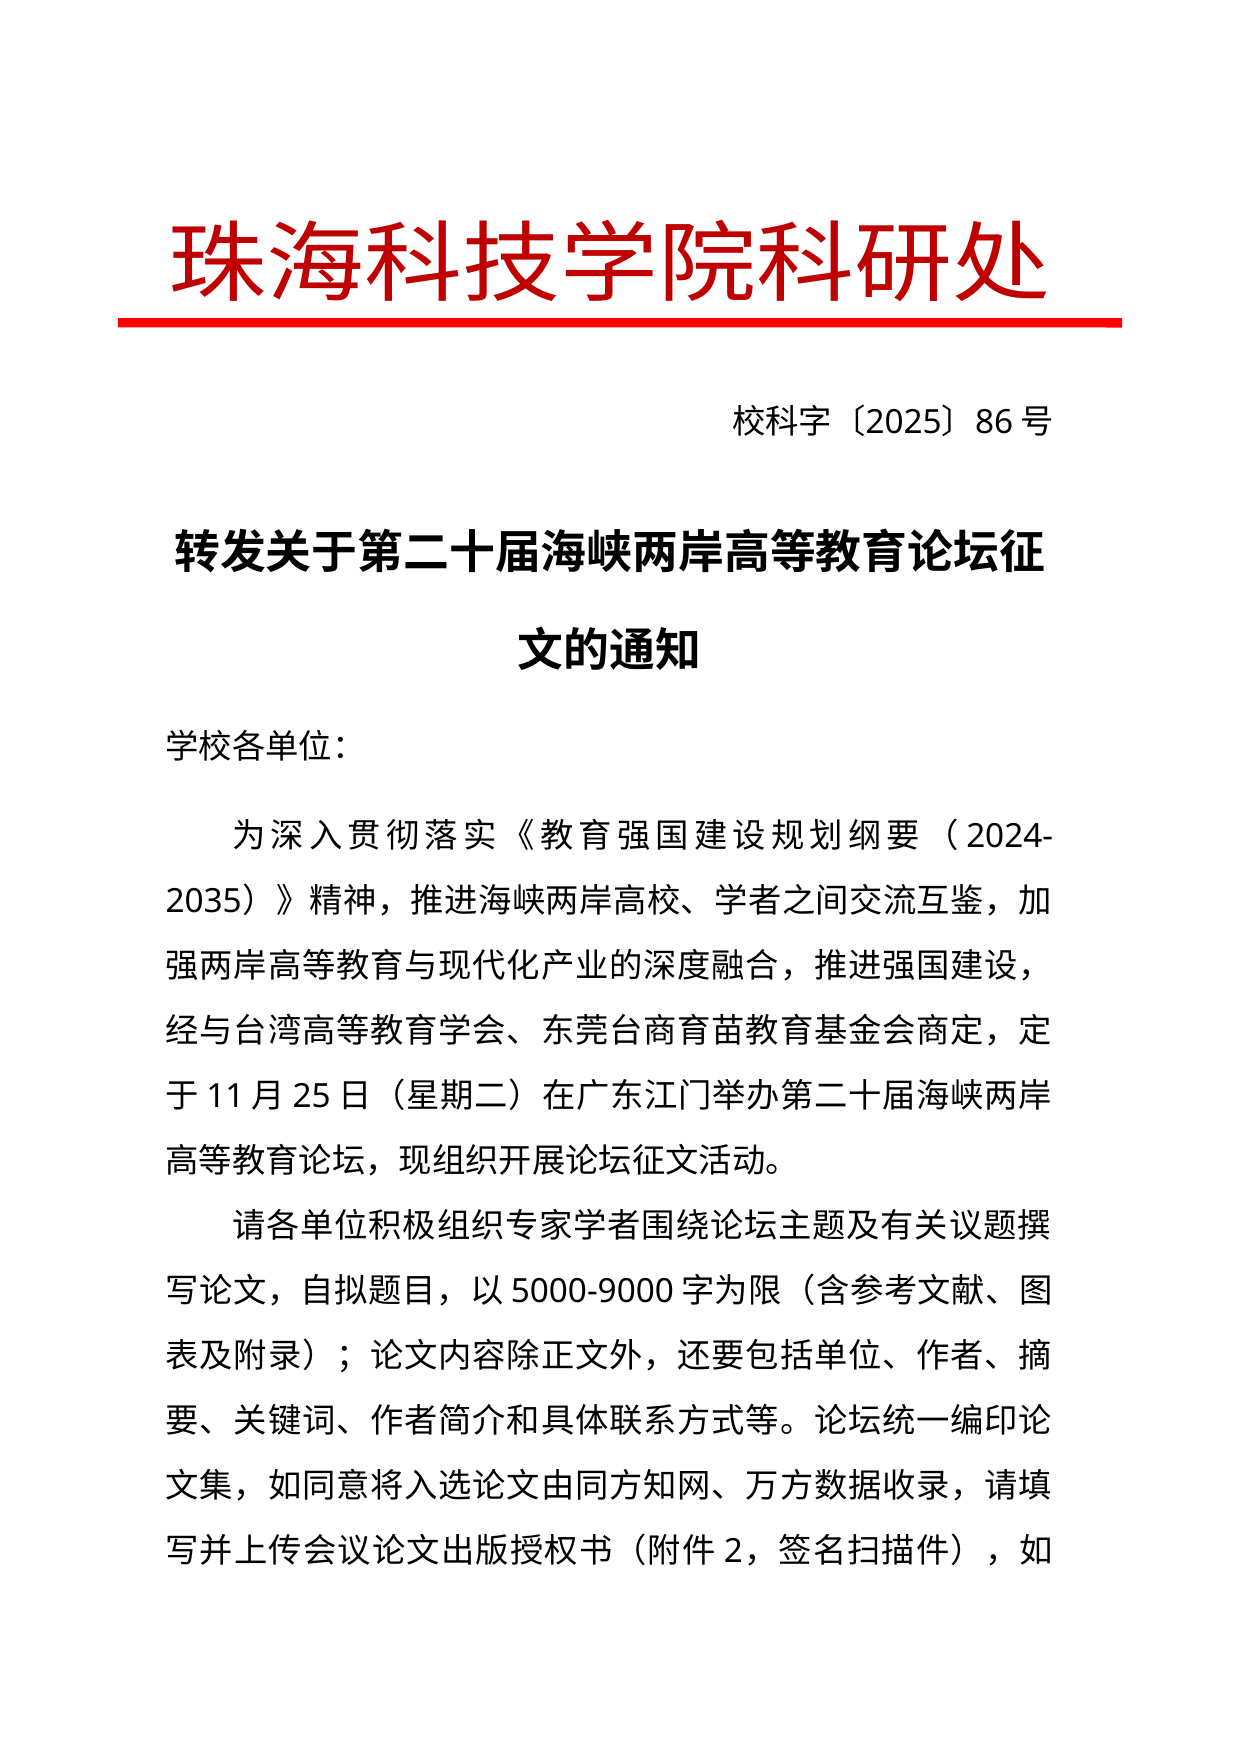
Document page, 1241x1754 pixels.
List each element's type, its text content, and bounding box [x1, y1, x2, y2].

text 珠海科技学院科研处 [165, 191, 1053, 318]
text 转发关于第二十届海峡两岸高等教育论坛征文的通知 [165, 500, 1053, 695]
text 校科字〔2025〕86号 [165, 386, 1053, 451]
text 学校各单位： [165, 711, 1053, 776]
text 为深入贯彻落实《教育强国建设规划纲要（2024-2035）》精神，推进海峡两岸高校、学者之间交流互鉴，加强两岸高等教育与现代化产业的深度融合，推进强国建设，经与台湾高等教育学会、东莞台商育苗教育基金会商定，定于11月25日（星期二）在广东江门举办第二十届海峡两岸高等教育论坛，现组织开展论坛征文活动。 [165, 801, 1053, 1191]
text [165, 1191, 1053, 1581]
